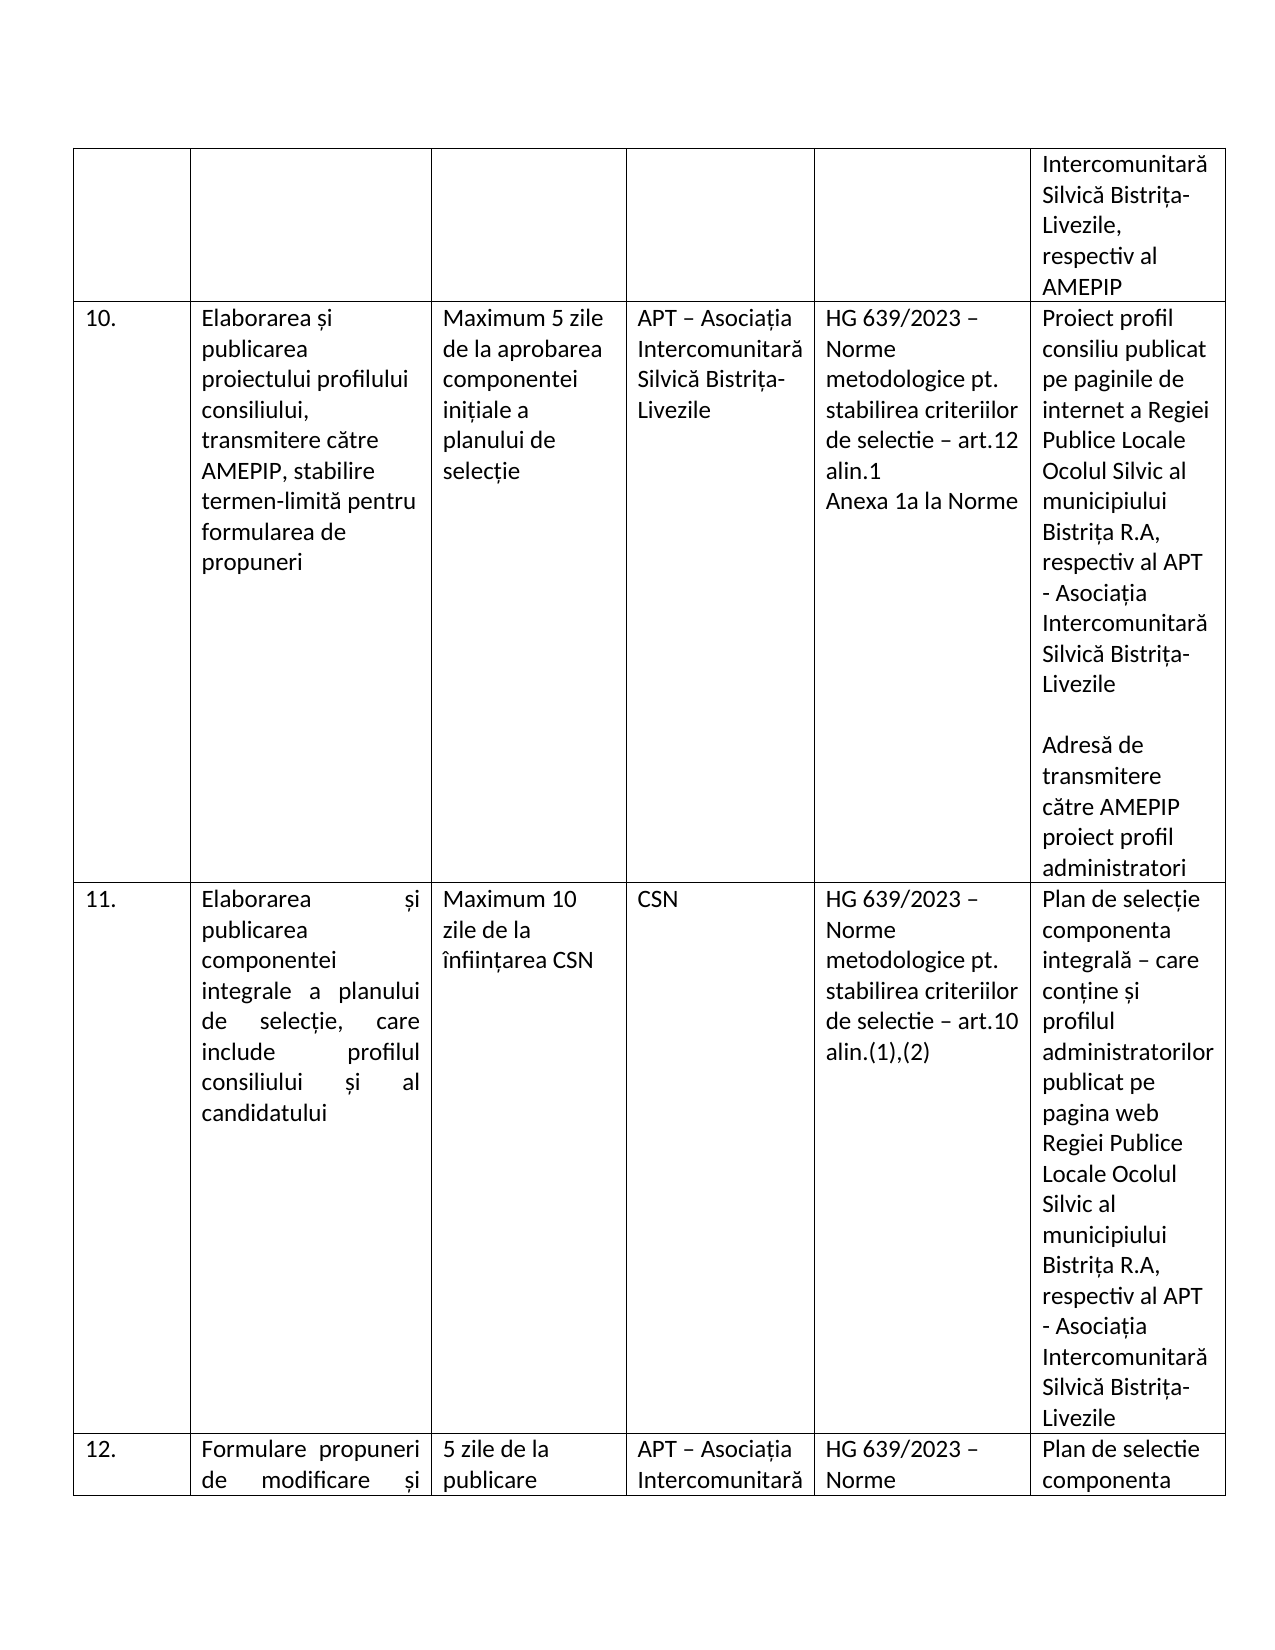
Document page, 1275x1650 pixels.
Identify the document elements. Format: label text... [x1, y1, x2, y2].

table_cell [1031, 149, 1225, 301]
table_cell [191, 1434, 431, 1495]
table_cell CSN [627, 883, 814, 1433]
table_cell Maximum 5 zile de la aprobarea componentei inițiale a planului de selecție [432, 302, 626, 882]
table_cell Elaborarea și publicarea componentei integrale a planului de selecție, care include profilul consiliului și al candidatului [191, 883, 431, 1433]
table_cell Maximum 10 zile de la înființarea CSN [432, 883, 626, 1433]
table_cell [627, 149, 814, 301]
table_cell APT – Asociația Intercomunitară Silvică Bistrița-Livezile [627, 302, 814, 882]
table_cell 10. [74, 302, 190, 882]
table_cell 11. [74, 883, 190, 1433]
table_cell HG 639/2023 – Norme metodologice pt. stabilirea criteriilor de selectie – art.10 alin.(1),(2) [815, 883, 1030, 1433]
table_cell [627, 1434, 814, 1495]
table_cell Plan de selecție componenta integrală – care conține și profilul administratorilor publicat pe pagina web Regiei Publice Locale Ocolul Silvic al municipiului Bistrița R.A, respectiv al APT - Asociația Intercomunitară Silvică Bistrița-Livezile [1031, 883, 1225, 1433]
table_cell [191, 149, 431, 301]
table_cell 9. [74, 149, 190, 301]
table_cell Elaborarea și publicarea proiectului profilului consiliului, transmitere către AMEPIP, stabilire termen-limită pentru formularea de propuneri [191, 302, 431, 882]
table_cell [1031, 1434, 1225, 1495]
table_cell 12. [74, 1434, 190, 1495]
table_cell Proiect profil consiliu publicat pe paginile de internet a Regiei Publice Locale Ocolul Silvic al municipiului Bistrița R.A, respectiv al APT - Asociația Intercomunitară Silvică Bistrița-Livezile Adresă de transmitere către AMEPIP proiect profil administratori [1031, 302, 1225, 882]
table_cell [432, 149, 626, 301]
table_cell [432, 1434, 626, 1495]
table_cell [815, 1434, 1030, 1495]
table_cell HG 639/2023 – Norme metodologice pt. stabilirea criteriilor de selectie – art.12 alin.1 Anexa 1a la Norme [815, 302, 1030, 882]
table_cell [815, 149, 1030, 301]
